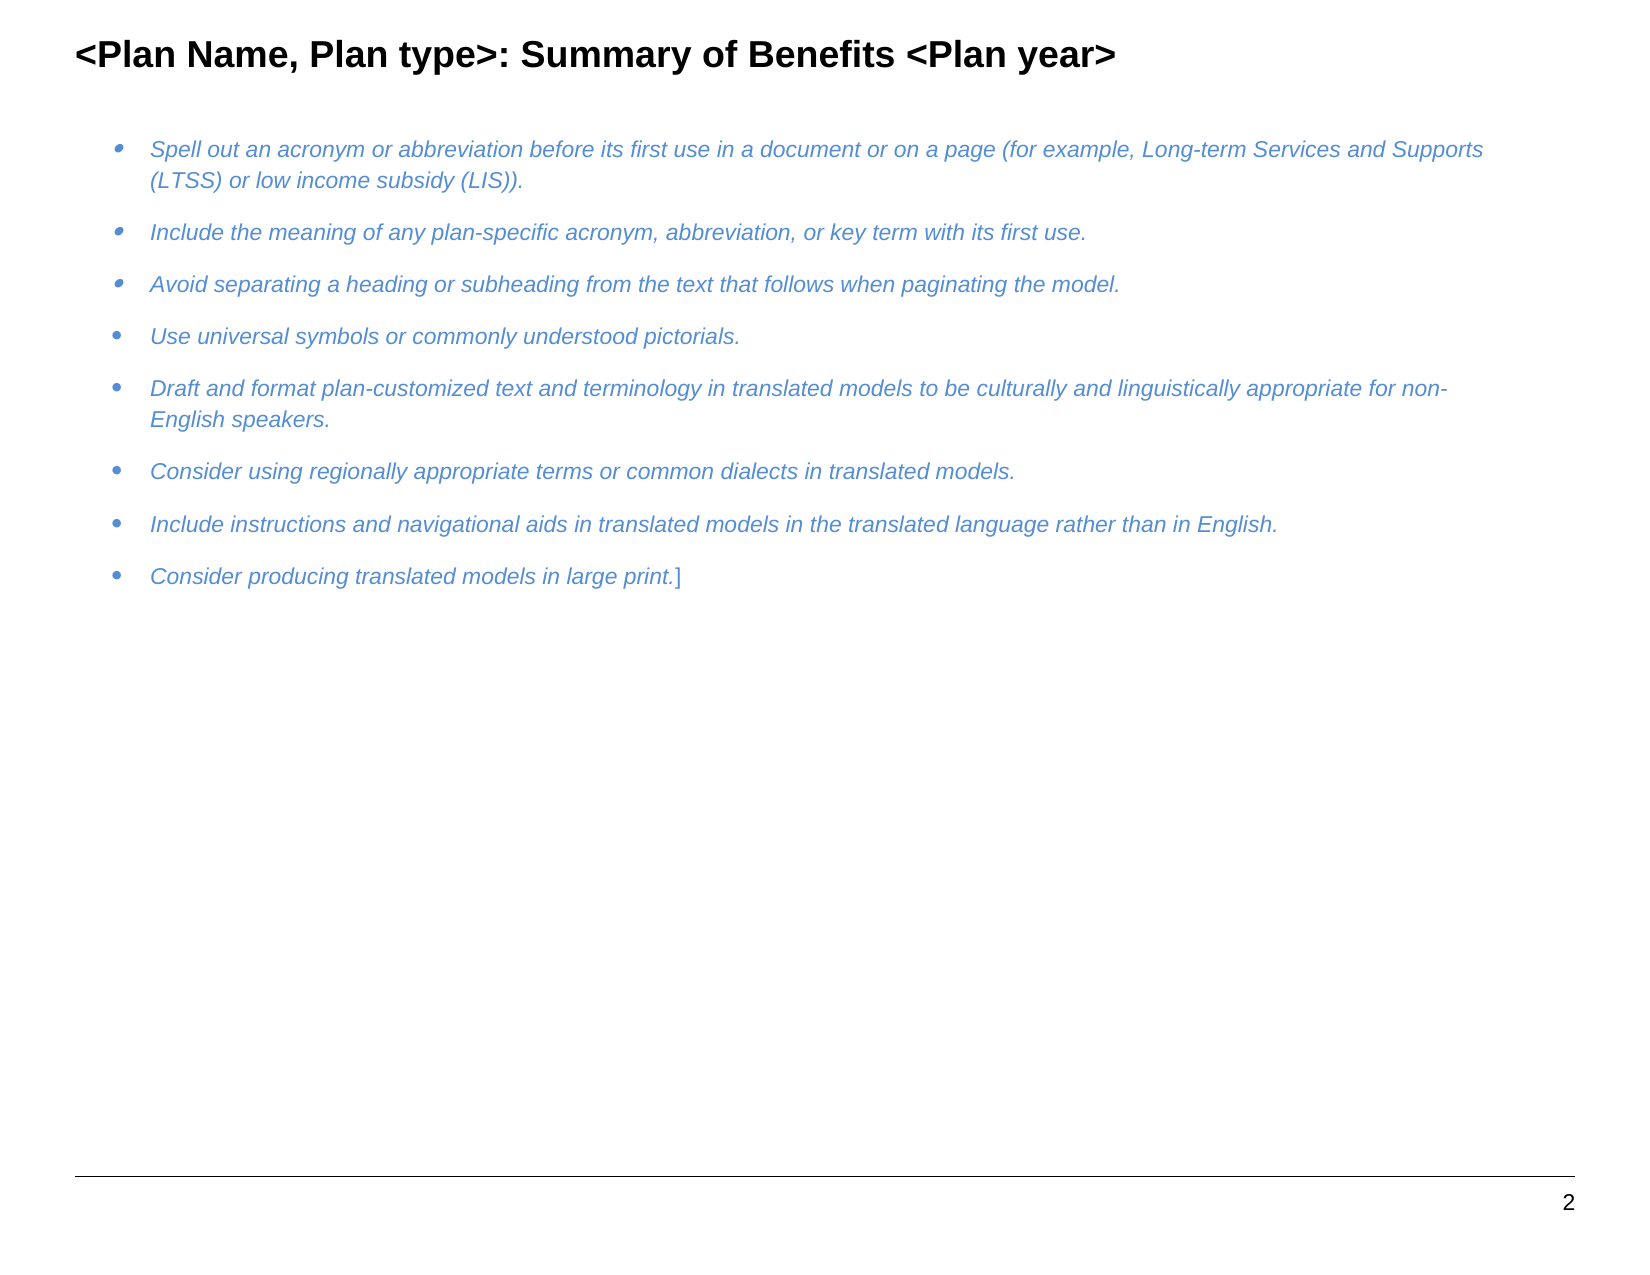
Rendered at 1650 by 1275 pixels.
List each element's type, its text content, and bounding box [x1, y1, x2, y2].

list Spell out an acronym or abbreviation before its first use in a document or on a page (for example, Long-term Services and Supports (LTSS) or low income subsidy (LIS)). [112, 132, 1500, 194]
list Include the meaning of any plan-specific acronym, abbreviation, or key term with its first use. [112, 215, 1500, 247]
list Include instructions and navigational aids in translated models in the translated language rather than in English. [112, 507, 1500, 538]
list Consider producing translated models in large print.] [112, 559, 1500, 590]
list Draft and format plan-customized text and terminology in translated models to be culturally and linguistically appropriate for non-English speakers. [112, 372, 1500, 434]
list Consider using regionally appropriate terms or common dialects in translated models. [112, 455, 1500, 486]
list Use universal symbols or commonly understood pictorials. [112, 319, 1500, 351]
list Avoid separating a heading or subheading from the text that follows when paginating the model. [112, 267, 1500, 299]
